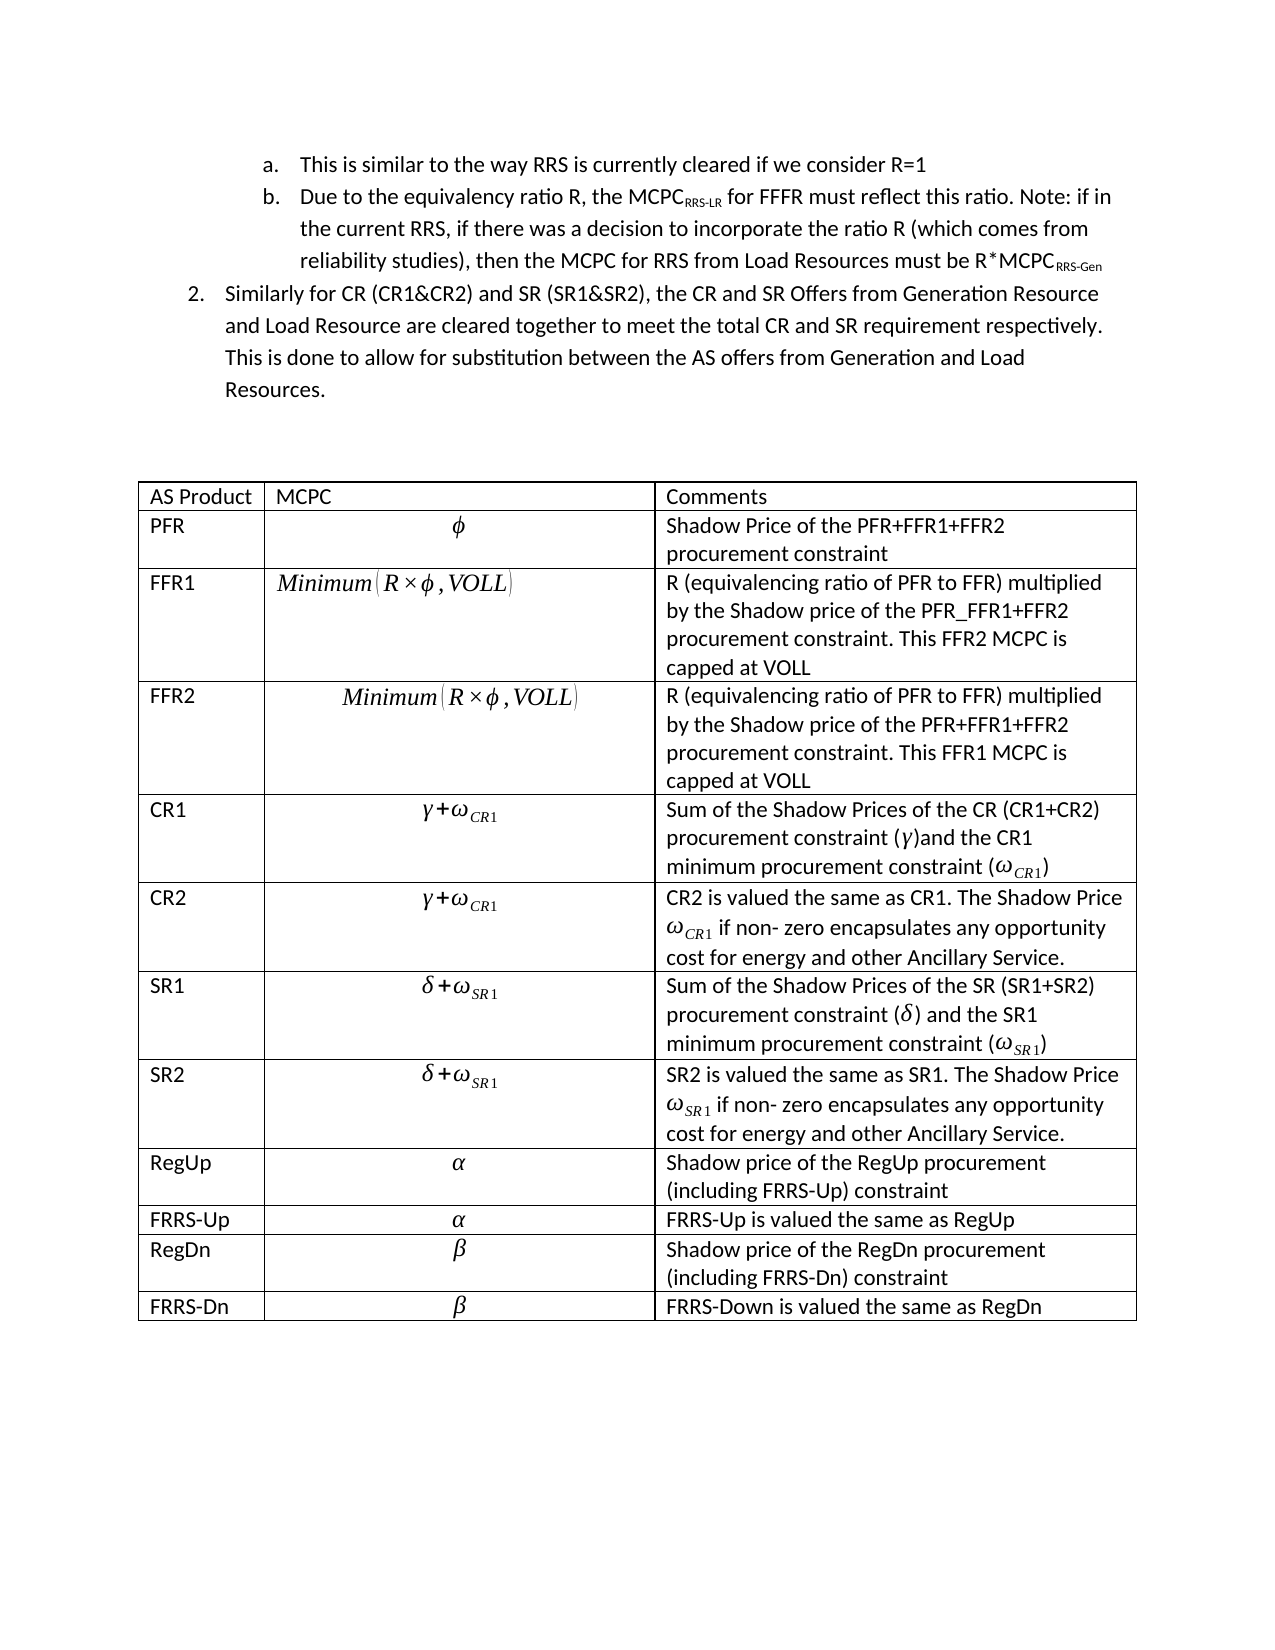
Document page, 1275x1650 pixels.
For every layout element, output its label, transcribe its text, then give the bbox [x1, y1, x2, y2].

table_cell FFR2 [139, 682, 264, 794]
table_header MCPC [265, 483, 654, 510]
table_cell SR2 is valued the same as SR1. The Shadow Price if non- zero encapsulates any opportunity cost for energy and other Ancillary Service. [656, 1060, 1136, 1147]
table_cell Shadow Price of the PFR+FFR1+FFR2 procurement constraint [656, 511, 1136, 567]
table_cell FRRS-Dn [139, 1292, 264, 1320]
table_header Comments [656, 483, 1136, 510]
table_cell [265, 682, 654, 794]
table_cell R (equivalencing ratio of PFR to FFR) multiplied by the Shadow price of the PFR_FFR1+FFR2 procurement constraint. This FFR2 MCPC is capped at VOLL [656, 569, 1136, 681]
table_cell [265, 883, 654, 971]
table_cell R (equivalencing ratio of PFR to FFR) multiplied by the Shadow price of the PFR+FFR1+FFR2 procurement constraint. This FFR1 MCPC is capped at VOLL [656, 682, 1136, 794]
list This is similar to the way RRS is currently cleared if we consider R=1 [262, 150, 1125, 178]
table_cell CR2 is valued the same as CR1. The Shadow Price if non- zero encapsulates any opportunity cost for energy and other Ancillary Service. [656, 883, 1136, 971]
table_cell SR1 [139, 972, 264, 1059]
table_cell FRRS-Down is valued the same as RegDn [656, 1292, 1136, 1320]
table_cell PFR [139, 511, 264, 567]
table_cell [265, 795, 654, 882]
table_cell [265, 1235, 654, 1291]
table_cell [265, 1060, 654, 1147]
table_cell [265, 569, 654, 681]
table_cell Shadow price of the RegDn procurement (including FRRS-Dn) constraint [656, 1235, 1136, 1291]
table_cell [265, 1206, 654, 1234]
table_cell FFR1 [139, 569, 264, 681]
table_cell Sum of the Shadow Prices of the SR (SR1+SR2) procurement constraint () and the SR1 minimum procurement constraint () [656, 972, 1136, 1059]
table_cell FRRS-Up [139, 1206, 264, 1234]
table_cell CR1 [139, 795, 264, 882]
table_cell [265, 972, 654, 1059]
table_cell RegUp [139, 1149, 264, 1204]
table_cell RegDn [139, 1235, 264, 1291]
list Similarly for CR (CR1&CR2) and SR (SR1&SR2), the CR and SR Offers from Generation Resource and Load Resource are cleared together to meet the total CR and SR requirement respectively. This is done to allow for substitution between the AS offers from Generation and Load Resources. [187, 279, 1125, 403]
table_cell [265, 1292, 654, 1320]
table_header AS Product [139, 483, 264, 510]
table_cell Shadow price of the RegUp procurement (including FRRS-Up) constraint [656, 1149, 1136, 1204]
table_cell CR2 [139, 883, 264, 971]
list Due to the equivalency ratio R, the MCPCRRS-LR for FFFR must reflect this ratio. Note: if in the current RRS, if there was a decision to incorporate the ratio R (which comes from reliability studies), then the MCPC for RRS from Load Resources must be R*MCPCRRS-Gen [262, 182, 1125, 274]
table_cell [265, 1149, 654, 1204]
table_cell [265, 511, 654, 567]
table_cell FRRS-Up is valued the same as RegUp [656, 1206, 1136, 1234]
table_cell SR2 [139, 1060, 264, 1147]
table_cell Sum of the Shadow Prices of the CR (CR1+CR2) procurement constraint ()and the CR1 minimum procurement constraint () [656, 795, 1136, 882]
